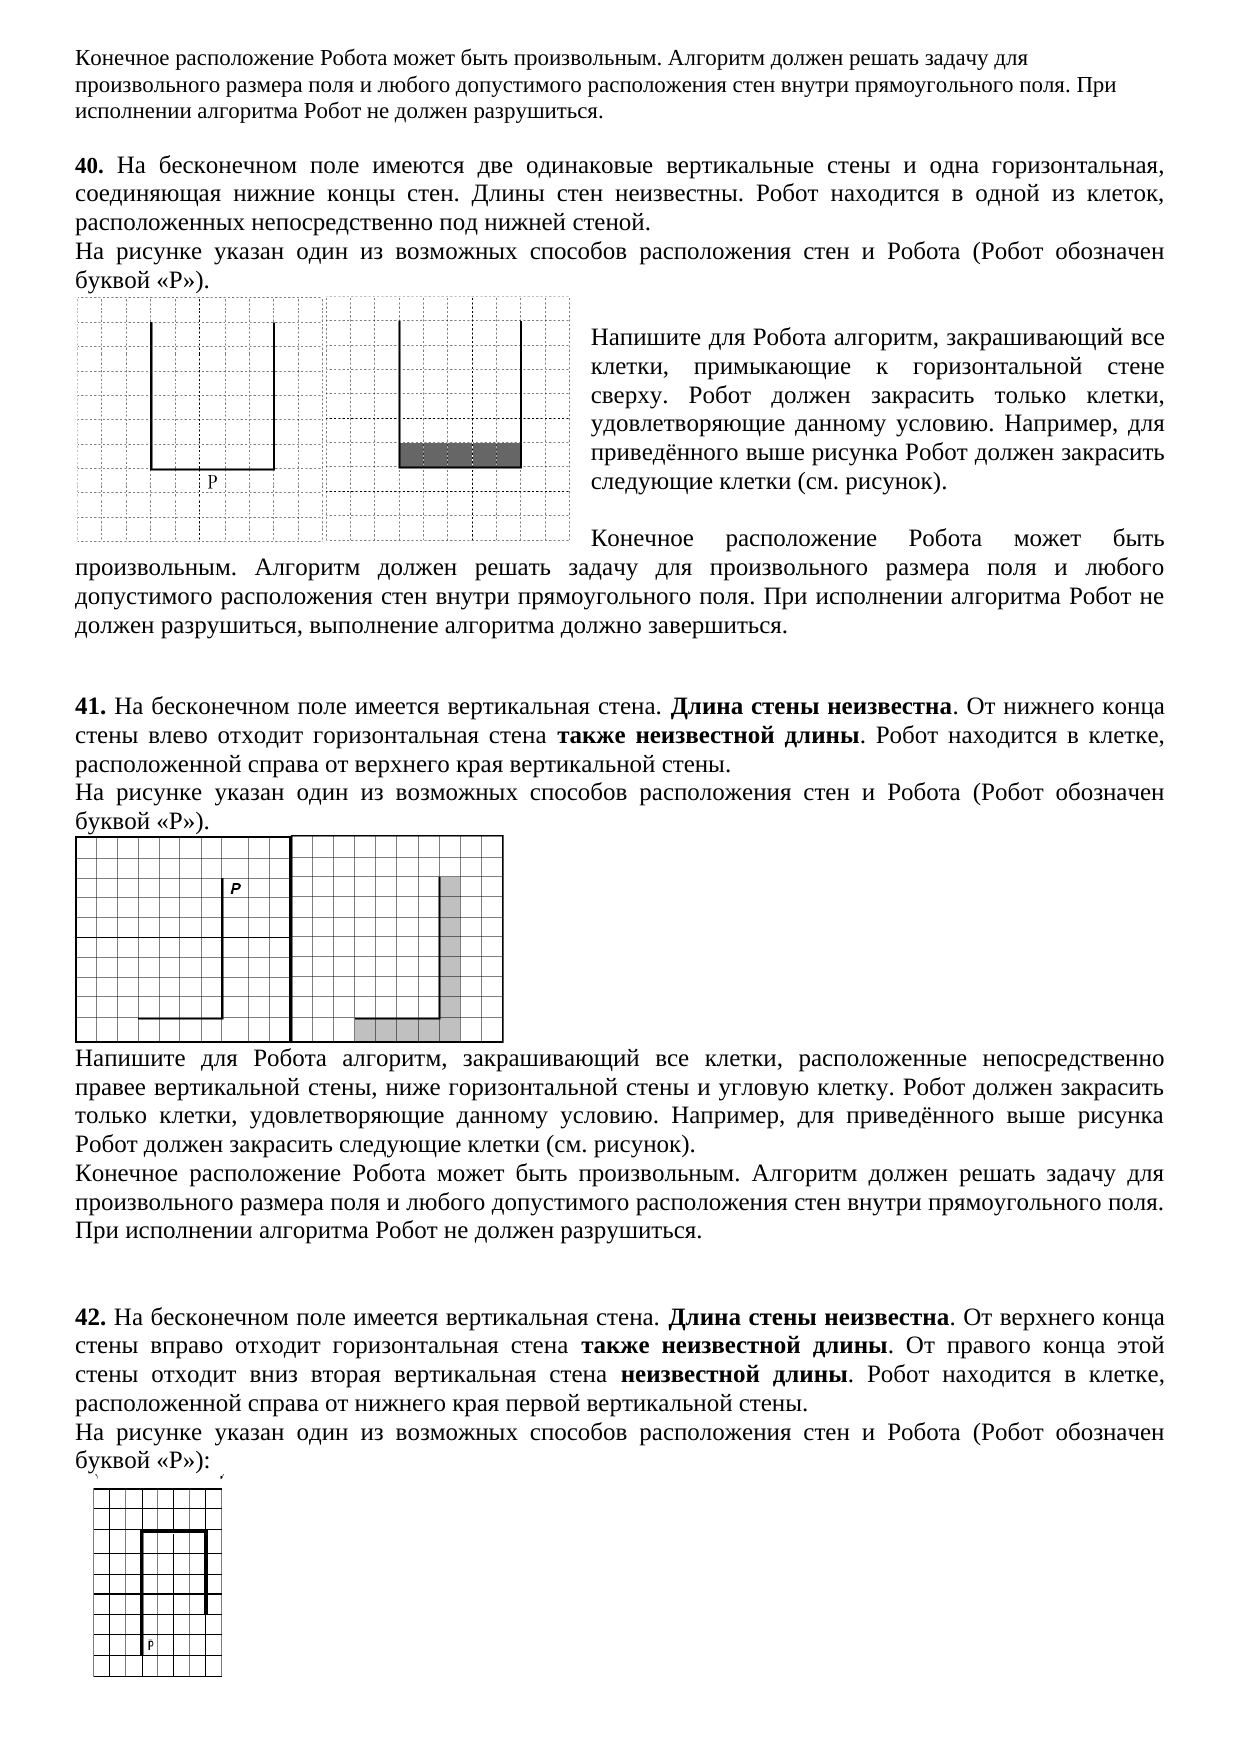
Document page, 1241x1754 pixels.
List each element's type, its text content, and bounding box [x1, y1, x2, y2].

text Напишите для Робота алгоритм, закрашивающий все клетки, расположенные непосредственно правее вертикальной стены, ниже горизонтальной стены и угловую клетку. Робот должен закрасить только клетки, удовлетворяющие данному условию. Например, для приведённого выше рисунка Робот должен закрасить следующие клетки (см. рисунок). [75, 1043, 1165, 1158]
picture [75, 835, 504, 1043]
picture [75, 293, 572, 543]
text На рисунке указан один из возможных способов расположения стен и Робота (Робот обозначен буквой «Р»). [75, 236, 1165, 293]
text На рисунке указан один из возможных способов расположения стен и Робота (Робот обозначен буквой «Р»). [75, 777, 1165, 835]
text 42. На бесконечном поле имеется вертикальная стена. Длина стены неизвестна. От верхнего конца стены вправо отходит горизонтальная стена также неизвестной длины. От правого конца этой стены отходит вниз вторая вертикальная стена неизвестной длины. Робот находится в клетке, расположенной справа от нижнего края первой вертикальной стены. [75, 1302, 1165, 1417]
picture [75, 1474, 225, 1691]
text Конечное расположение Робота может быть произвольным. Алгоритм должен решать задачу для произвольного размера поля и любого допустимого расположения стен внутри прямоугольного поля. При исполнении алгоритма Робот не должен разрушиться, выполнение алгоритма должно завершиться. [75, 523, 1165, 638]
text Напишите для Робота алгоритм, закрашивающий все клетки, примыкающие к горизонтальной стене сверху. Робот должен закрасить только клетки, удовлетворяющие данному условию. Например, для приведённого выше рисунка Робот должен закрасить следующие клетки (см. рисунок). [572, 322, 1165, 495]
text 40. На бесконечном поле имеются две одинаковые вертикальные стены и одна горизонтальная, соединяющая нижние концы стен. Длины стен неизвестны. Робот находится в одной из клеток, расположенных непосредственно под нижней стеной. [75, 150, 1165, 236]
text На рисунке указан один из возможных способов расположения стен и Робота (Робот обозначен буквой «Р»): [75, 1417, 1165, 1474]
text 41. На бесконечном поле имеется вертикальная стена. Длина стены неизвестна. От нижнего конца стены влево отходит горизонтальная стена также неизвестной длины. Робот находится в клетке, расположенной справа от верхнего края вертикальной стены. [75, 691, 1165, 777]
